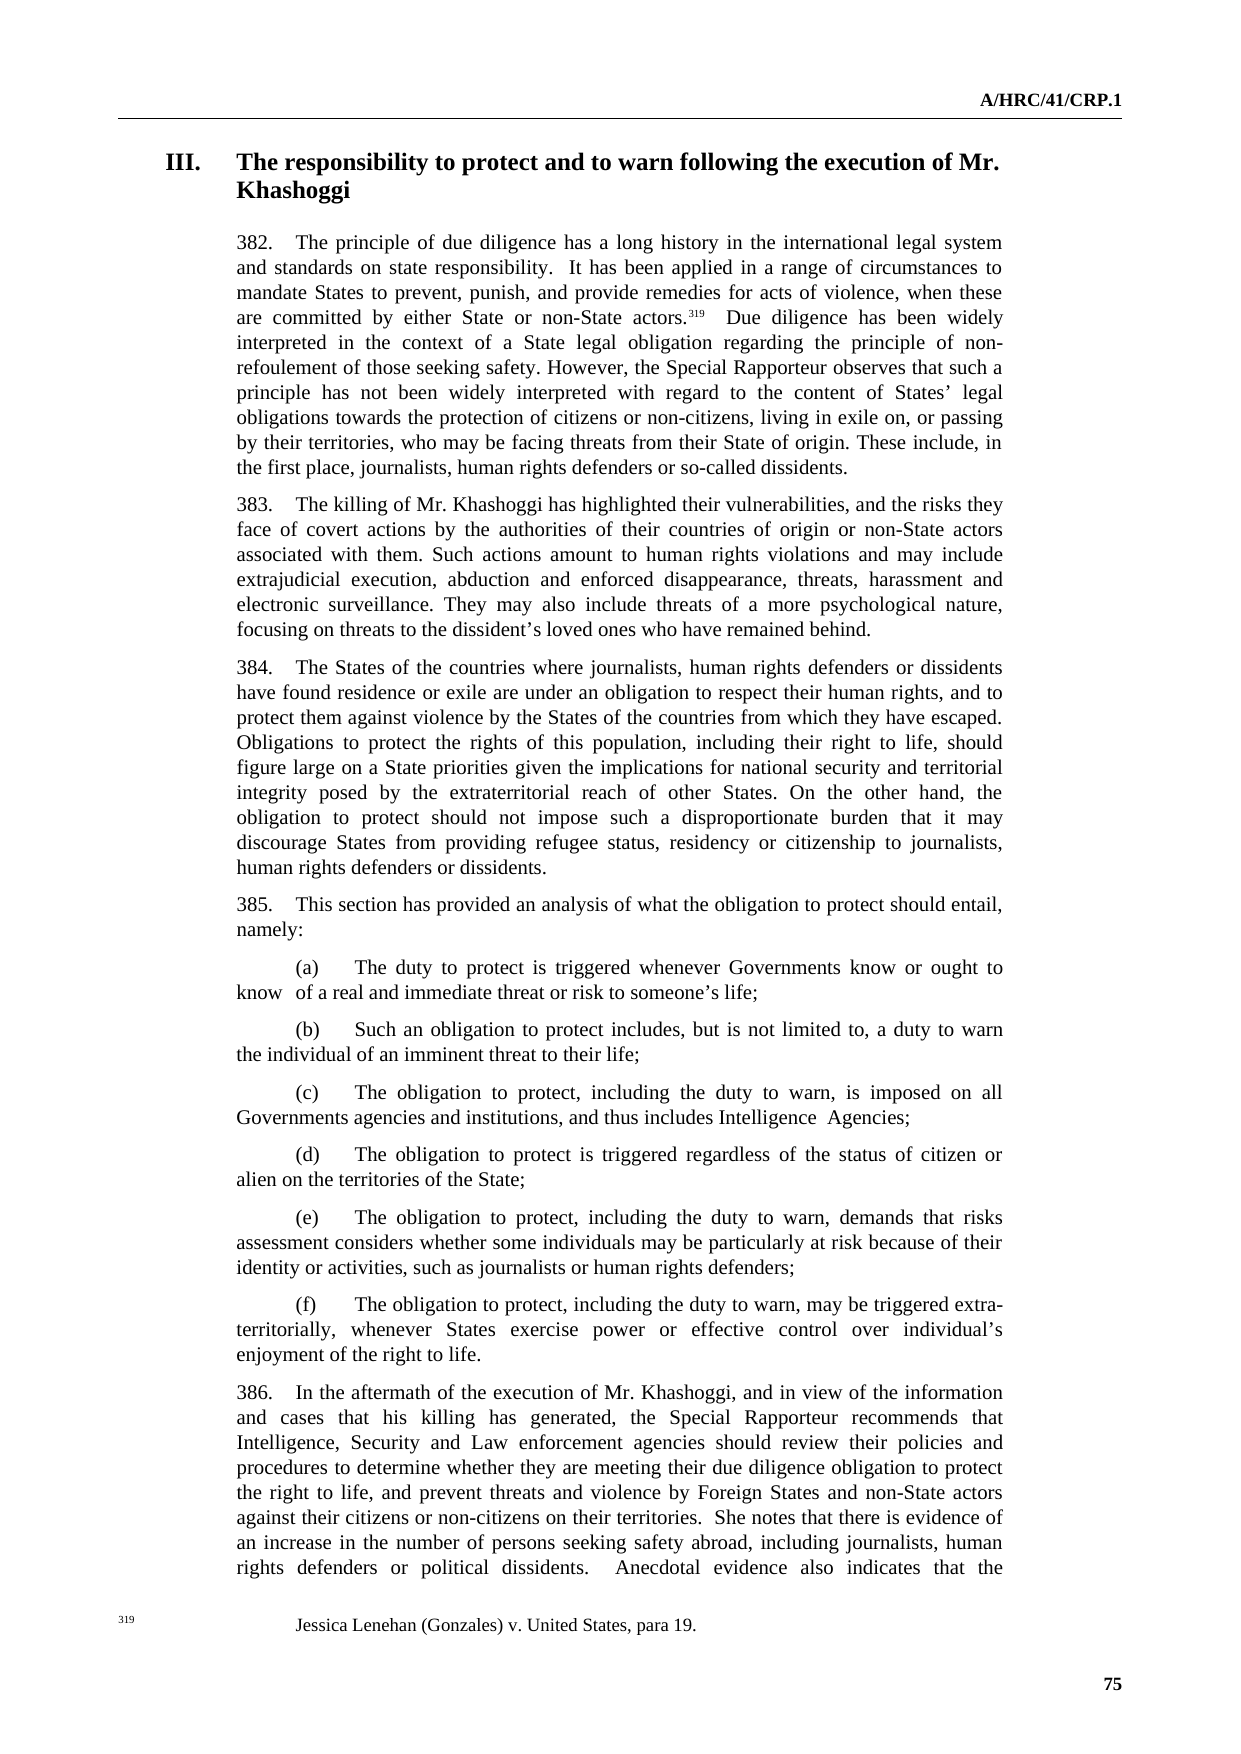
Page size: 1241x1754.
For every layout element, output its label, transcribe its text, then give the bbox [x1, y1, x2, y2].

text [236, 1379, 1004, 1579]
list The obligation to protect, including the duty to warn, demands that risks assessment considers whether some individuals may be particularly at risk because of their identity or activities, such as journalists or human rights defenders; [236, 1204, 1004, 1279]
text This section has provided an analysis of what the obligation to protect should entail, namely: [236, 891, 1004, 941]
list The obligation to protect is triggered regardless of the status of citizen or alien on the territories of the State; [236, 1141, 1004, 1191]
text The States of the countries where journalists, human rights defenders or dissidents have found residence or exile are under an obligation to respect their human rights, and to protect them against violence by the States of the countries from which they have escaped. Obligations to protect the rights of this population, including their right to life, should figure large on a State priorities given the implications for national security and territorial integrity posed by the extraterritorial reach of other States. On the other hand, the obligation to protect should not impose such a disproportionate burden that it may discourage States from providing refugee status, residency or citizenship to journalists, human rights defenders or dissidents. [236, 654, 1004, 879]
text The principle of due diligence has a long history in the international legal system and standards on state responsibility. It has been applied in a range of circumstances to mandate States to prevent, punish, and provide remedies for acts of violence, when these are committed by either State or non-State actors. Due diligence has been widely interpreted in the context of a State legal obligation regarding the principle of non-refoulement of those seeking safety. However, the Special Rapporteur observes that such a principle has not been widely interpreted with regard to the content of States’ legal obligations towards the protection of citizens or non-citizens, living in exile on, or passing by their territories, who may be facing threats from their State of origin. These include, in the first place, journalists, human rights defenders or so-called dissidents. [236, 229, 1004, 479]
text The killing of Mr. Khashoggi has highlighted their vulnerabilities, and the risks they face of covert actions by the authorities of their countries of origin or non-State actors associated with them. Such actions amount to human rights violations and may include extrajudicial execution, abduction and enforced disappearance, threats, harassment and electronic surveillance. They may also include threats of a more psychological nature, focusing on threats to the dissident’s loved ones who have remained behind. [236, 491, 1004, 641]
list The obligation to protect, including the duty to warn, is imposed on all Governments agencies and institutions, and thus includes Intelligence Agencies; [236, 1079, 1004, 1129]
list The duty to protect is triggered whenever Governments know or ought to know of a real and immediate threat or risk to someone’s life; [236, 954, 1004, 1004]
text III. The responsibility to protect and to warn following the execution of Mr. Khashoggi [118, 148, 1004, 204]
list Such an obligation to protect includes, but is not limited to, a duty to warn the individual of an imminent threat to their life; [236, 1016, 1004, 1066]
list The obligation to protect, including the duty to warn, may be triggered extra-territorially, whenever States exercise power or effective control over individual’s enjoyment of the right to life. [236, 1291, 1004, 1366]
